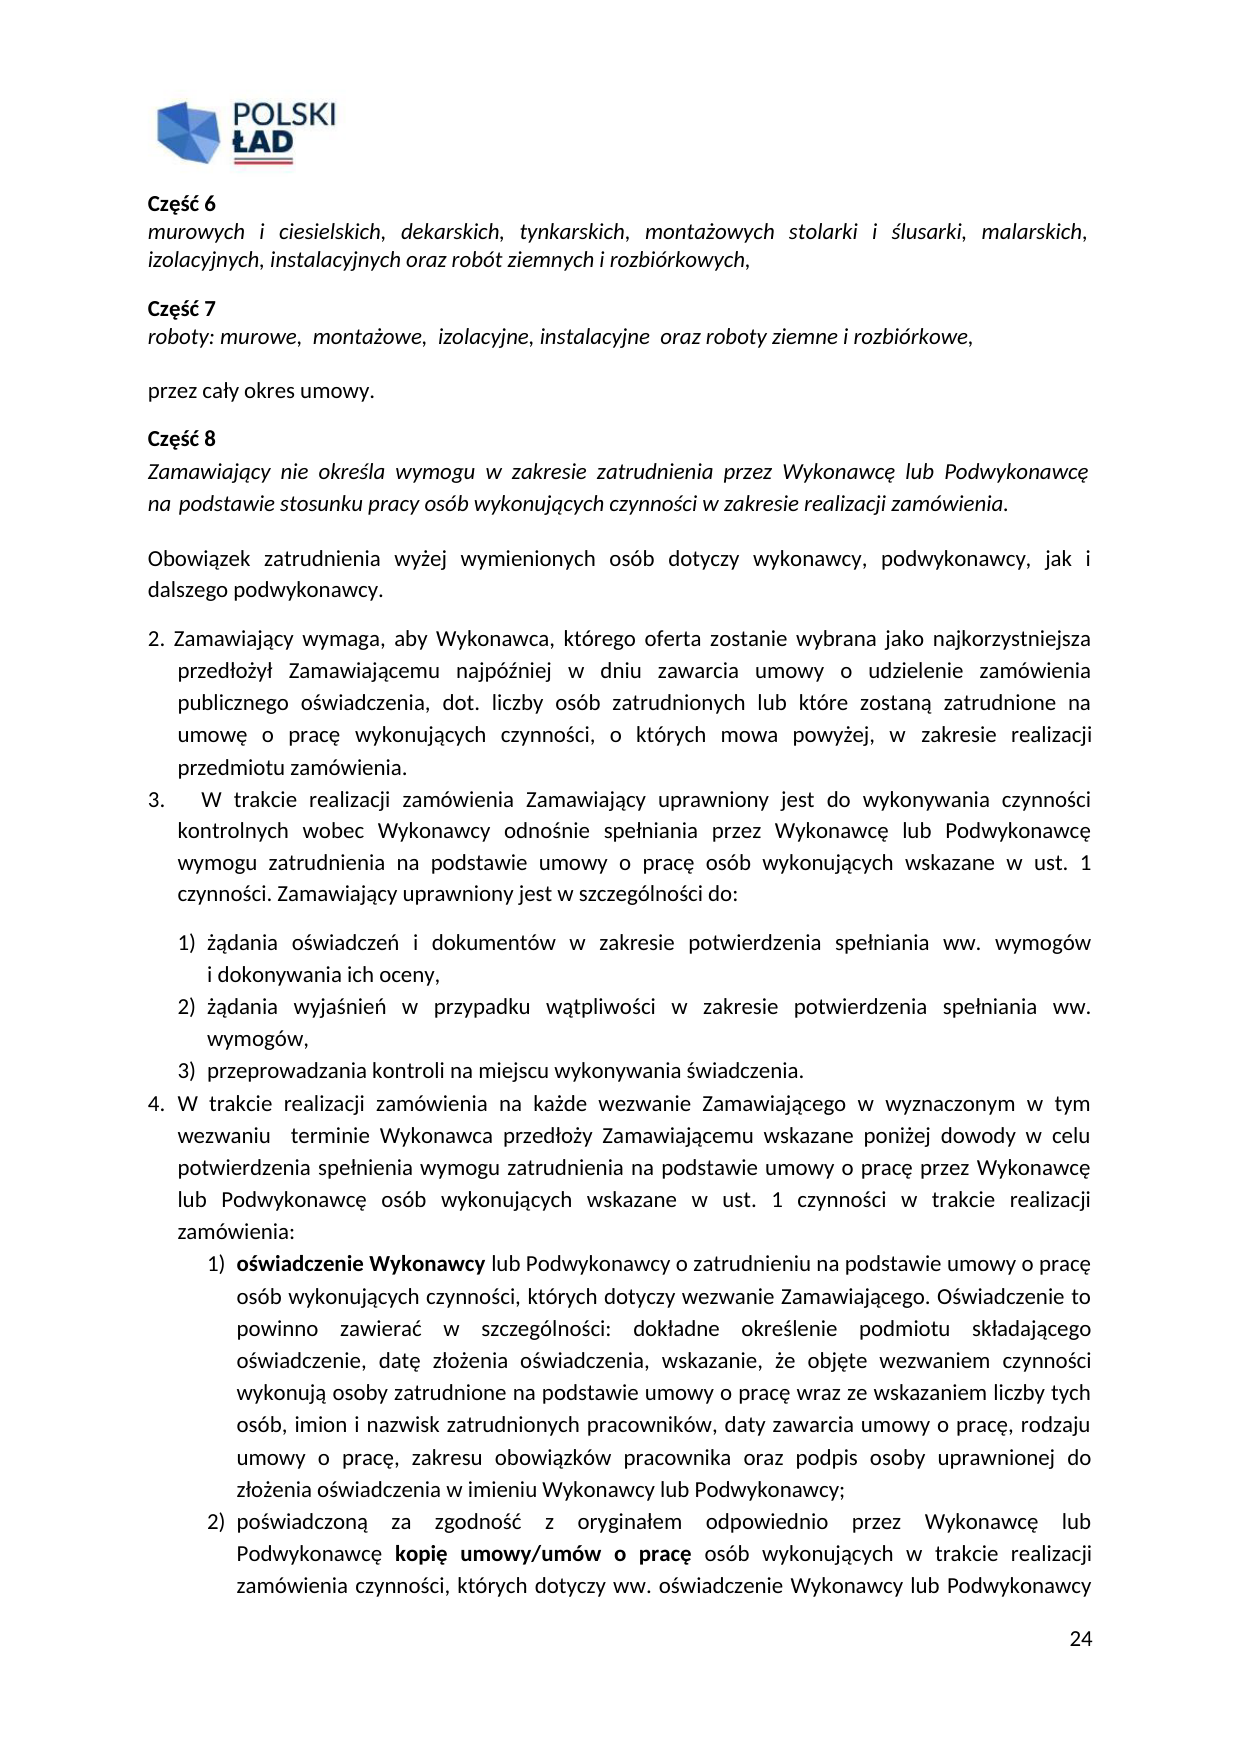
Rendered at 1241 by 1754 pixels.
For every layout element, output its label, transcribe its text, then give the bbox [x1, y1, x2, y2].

text 2. Zamawiający wymaga, aby Wykonawca, którego oferta zostanie wybrana jako najkorzystniejsza przedłożył Zamawiającemu najpóźniej w dniu zawarcia umowy o udzielenie zamówienia publicznego oświadczenia, dot. liczby osób zatrudnionych lub które zostaną zatrudnione na umowę o pracę wykonujących czynności, o których mowa powyżej, w zakresie realizacji przedmiotu zamówienia. [148, 624, 1092, 781]
list przez cały okres umowy. [148, 376, 1092, 404]
list oświadczenie Wykonawcy lub Podwykonawcy o zatrudnieniu na podstawie umowy o pracę osób wykonujących czynności, których dotyczy wezwanie Zamawiającego. Oświadczenie to powinno zawierać w szczególności: dokładne określenie podmiotu składającego oświadczenie, datę złożenia oświadczenia, wskazanie, że objęte wezwaniem czynności wykonują osoby zatrudnione na podstawie umowy o pracę wraz ze wskazaniem liczby tych osób, imion i nazwisk zatrudnionych pracowników, daty zawarcia umowy o pracę, rodzaju umowy o pracę, zakresu obowiązków pracownika oraz podpis osoby uprawnionej do złożenia oświadczenia w imieniu Wykonawcy lub Podwykonawcy; [207, 1249, 1092, 1503]
list Obowiązek zatrudnienia wyżej wymienionych osób dotyczy wykonawcy, podwykonawcy, jak i dalszego podwykonawcy. [148, 544, 1092, 604]
text Zamawiający nie określa wymogu w zakresie zatrudnienia przez Wykonawcę lub Podwykonawcę na podstawie stosunku pracy osób wykonujących czynności w zakresie realizacji zamówienia. [148, 457, 1092, 517]
text 3. W trakcie realizacji zamówienia Zamawiający uprawniony jest do wykonywania czynności kontrolnych wobec Wykonawcy odnośnie spełniania przez Wykonawcę lub Podwykonawcę wymogu zatrudnienia na podstawie umowy o pracę osób wykonujących wskazane w ust. 1 czynności. Zamawiający uprawniony jest w szczególności do: [148, 785, 1092, 907]
text Część 7 [148, 294, 1092, 322]
list W trakcie realizacji zamówienia na każde wezwanie Zamawiającego w wyznaczonym w tym wezwaniu terminie Wykonawca przedłoży Zamawiającemu wskazane poniżej dowody w celu potwierdzenia spełnienia wymogu zatrudnienia na podstawie umowy o pracę przez Wykonawcę lub Podwykonawcę osób wykonujących wskazane w ust. 1 czynności w trakcie realizacji zamówienia: [148, 1089, 1092, 1245]
list roboty: murowe, montażowe, izolacyjne, instalacyjne oraz roboty ziemne i rozbiórkowe, [148, 322, 1092, 350]
list żądania wyjaśnień w przypadku wątpliwości w zakresie potwierdzenia spełniania ww. wymogów, [177, 992, 1092, 1052]
list żądania oświadczeń i dokumentów w zakresie potwierdzenia spełniania ww. wymogów i dokonywania ich oceny, [177, 928, 1092, 988]
list przeprowadzania kontroli na miejscu wykonywania świadczenia. [177, 1056, 1092, 1084]
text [148, 217, 1092, 273]
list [207, 1507, 1092, 1599]
text Część 6 [148, 189, 1092, 217]
text Część 8 [148, 424, 1092, 453]
